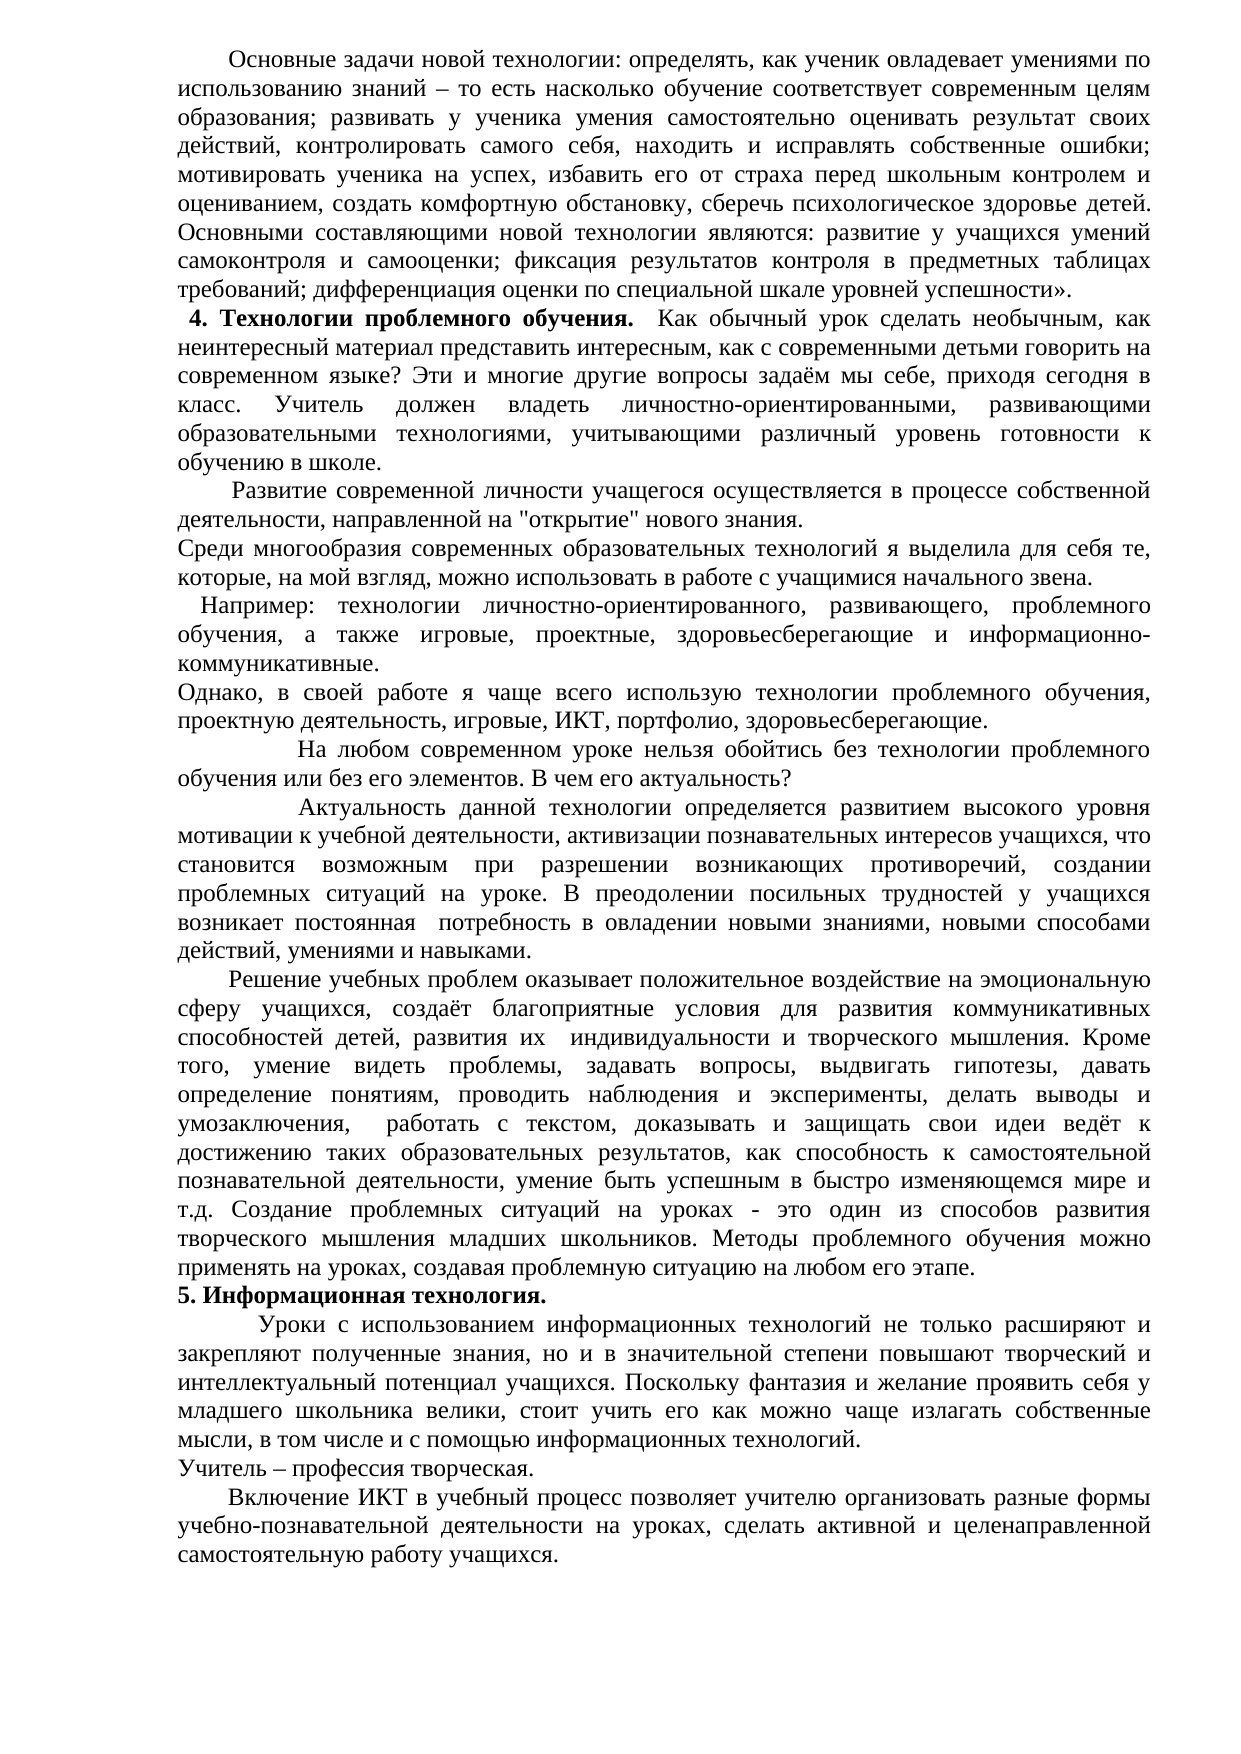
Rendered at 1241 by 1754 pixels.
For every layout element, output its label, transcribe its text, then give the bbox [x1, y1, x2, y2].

subtitle Среди многообразия современных образовательных технологий я выделила для себя те, которые, на мой взгляд, можно использовать в работе с учащимися начального звена. [177, 533, 1152, 591]
subtitle Уроки с использованием информационных технологий не только расширяют и закрепляют полученные знания, но и в значительной степени повышают творческий и интеллектуальный потенциал учащихся. Поскольку фантазия и желание проявить себя у младшего школьника велики, стоит учить его как можно чаще излагать собственные мысли, в том числе и с помощью информационных технологий. [177, 1309, 1152, 1453]
subtitle 4. Технологии проблемного обучения. Как обычный урок сделать необычным, как неинтересный материал представить интересным, как с современными детьми говорить на современном языке? Эти и многие другие вопросы задаём мы себе, приходя сегодня в класс. Учитель должен владеть личностно-ориентированными, развивающими образовательными технологиями, учитывающими различный уровень готовности к обучению в школе. [177, 303, 1152, 476]
subtitle Например: технологии личностно-ориентированного, развивающего, проблемного обучения, а также игровые, проектные, здоровьесберегающие и информационно-коммуникативные. [177, 591, 1152, 677]
subtitle Решение учебных проблем оказывает положительное воздействие на эмоциональную сферу учащихся, создаёт благоприятные условия для развития коммуникативных способностей детей, развития их индивидуальности и творческого мышления. Кроме того, умение видеть проблемы, задавать вопросы, выдвигать гипотезы, давать определение понятиям, проводить наблюдения и эксперименты, делать выводы и умозаключения, работать с текстом, доказывать и защищать свои идеи ведёт к достижению таких образовательных результатов, как способность к самостоятельной познавательной деятельности, умение быть успешным в быстро изменяющемся мире и т.д. Создание проблемных ситуаций на уроках - это один из способов развития творческого мышления младших школьников. Методы проблемного обучения можно применять на уроках, создавая проблемную ситуацию на любом его этапе. [177, 964, 1152, 1281]
subtitle На любом современном уроке нельзя обойтись без технологии проблемного обучения или без его элементов. В чем его актуальность? [177, 734, 1152, 792]
subtitle Включение ИКТ в учебный процесс позволяет учителю организовать разные формы учебно-познавательной деятельности на уроках, сделать активной и целенаправленной самостоятельную работу учащихся. [177, 1482, 1152, 1568]
subtitle 5. Информационная технология. [177, 1281, 1152, 1309]
subtitle Актуальность данной технологии определяется развитием высокого уровня мотивации к учебной деятельности, активизации познавательных интересов учащихся, что становится возможным при разрешении возникающих противоречий, создании проблемных ситуаций на уроке. В преодолении посильных трудностей у учащихся возникает постоянная потребность в овладении новыми знаниями, новыми способами действий, умениями и навыками. [177, 792, 1152, 964]
subtitle Учитель – профессия творческая. [177, 1453, 1152, 1482]
subtitle Однако, в своей работе я чаще всего использую технологии проблемного обучения, проектную деятельность, игровые, ИКТ, портфолио, здоровьесберегающие. [177, 677, 1152, 734]
subtitle Развитие современной личности учащегося осуществляется в процессе собственной деятельности, направленной на "открытие" нового знания. [177, 476, 1152, 533]
subtitle Основные задачи новой технологии: определять, как ученик овладевает умениями по использованию знаний – то есть насколько обучение соответствует современным целям образования; развивать у ученика умения самостоятельно оценивать результат своих действий, контролировать самого себя, находить и исправлять собственные ошибки; мотивировать ученика на успех, избавить его от страха перед школьным контролем и оцениванием, создать комфортную обстановку, сберечь психологическое здоровье детей. Основными составляющими новой технологии являются: развитие у учащихся умений самоконтроля и самооценки; фиксация результатов контроля в предметных таблицах требований; дифференциация оценки по специальной шкале уровней успешности». [177, 44, 1152, 303]
